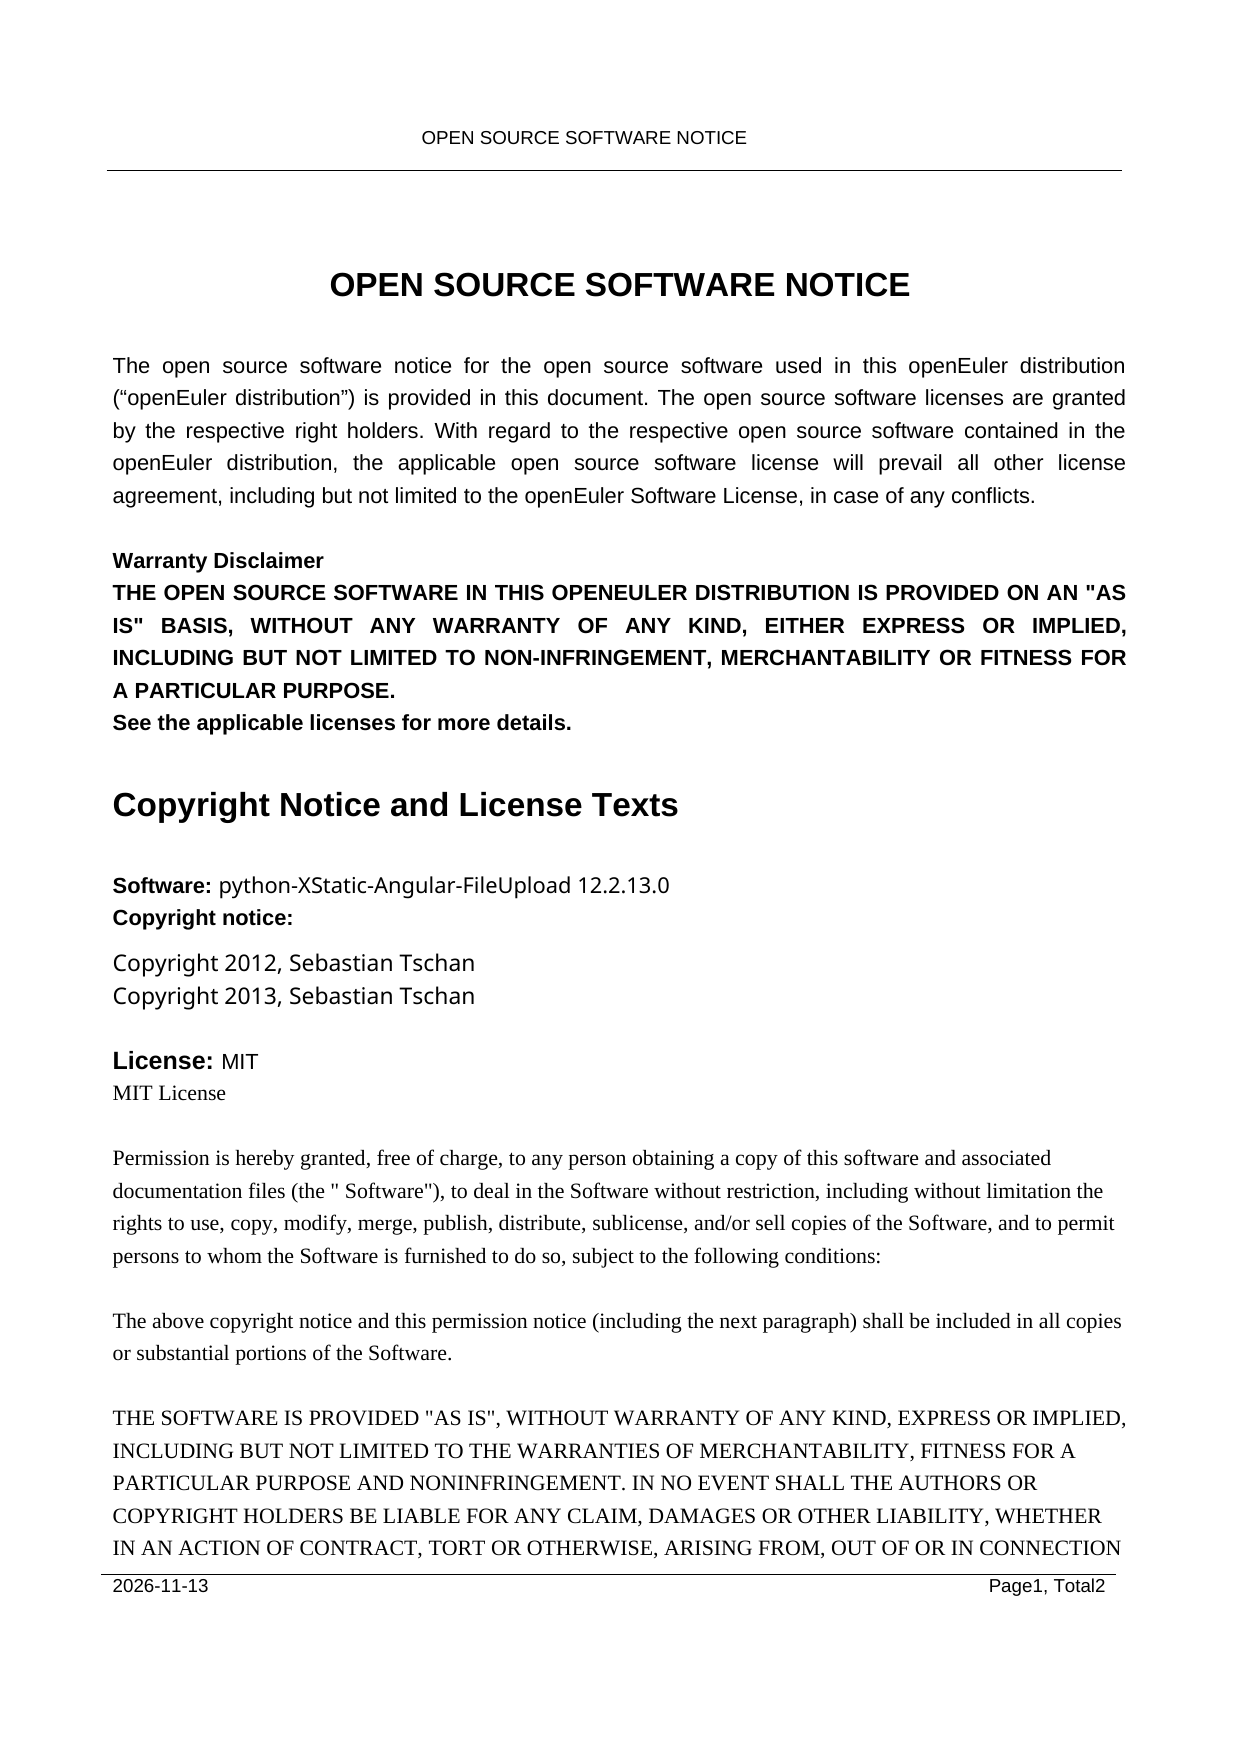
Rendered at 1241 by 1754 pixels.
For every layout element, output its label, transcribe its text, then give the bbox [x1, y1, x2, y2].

text Copyright notice: [112, 901, 1128, 934]
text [112, 1077, 1128, 1564]
text OPEN SOURCE SOFTWARE NOTICE [112, 251, 1128, 316]
text Copyright 2012, Sebastian Tschan Copyright 2013, Sebastian Tschan [112, 947, 1128, 1044]
text The open source software notice for the open source software used in this openEuler distribution (“openEuler distribution”) is provided in this document. The open source software licenses are granted by the respective right holders. With regard to the respective open source software contained in the openEuler distribution, the applicable open source software license will prevail all other license agreement, including but not limited to the openEuler Software License, in case of any conflicts. [112, 349, 1128, 511]
text Warranty Disclaimer [112, 544, 1128, 576]
title Software: python-XStatic-Angular-FileUpload 12.2.13.0 [112, 869, 1128, 901]
text Copyright Notice and License Texts [112, 771, 1128, 836]
text License: MIT [112, 1044, 1128, 1077]
text THE OPEN SOURCE SOFTWARE IN THIS OPENEULER DISTRIBUTION IS PROVIDED ON AN "AS IS" BASIS, WITHOUT ANY WARRANTY OF ANY KIND, EITHER EXPRESS OR IMPLIED, INCLUDING BUT NOT LIMITED TO NON-INFRINGEMENT, MERCHANTABILITY OR FITNESS FOR A PARTICULAR PURPOSE. See the applicable licenses for more details. [112, 576, 1128, 739]
